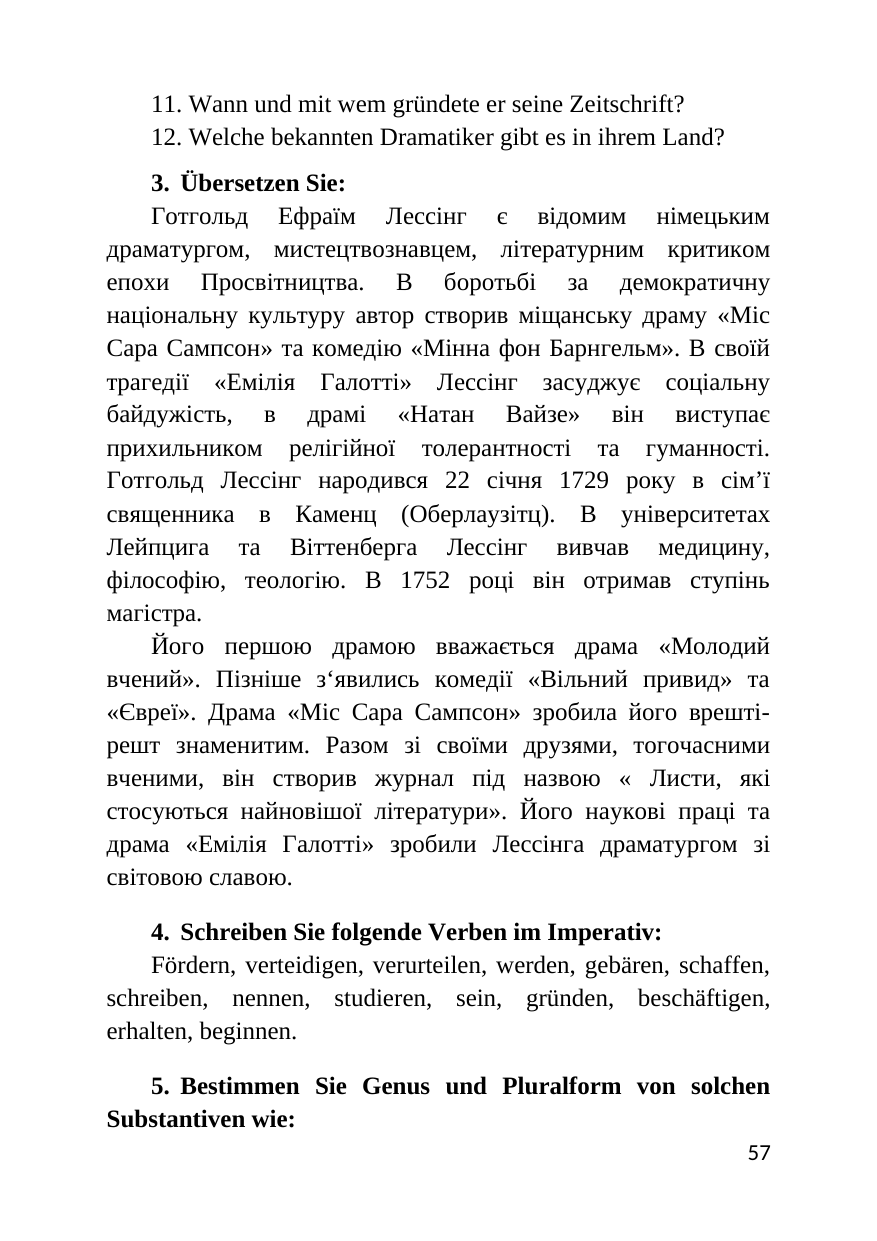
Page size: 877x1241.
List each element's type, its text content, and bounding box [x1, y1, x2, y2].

list Bestimmen Sie Genus und Pluralform von solchen Substantiven wie: [106, 1071, 771, 1133]
text Fördern, verteidigen, verurteilen, werden, gebären, schaffen, schreiben, nennen, studieren, sein, gründen, beschäftigen, erhalten, beginnen. [106, 950, 771, 1045]
text Готгольд Ефраїм Лессінг є відомим німецьким драматургом, мистецтвознавцем, літературним критиком епохи Просвітництва. В боротьбі за демократичну національну культуру автор створив міщанську драму «Міс Сара Сампсон» та комедію «Мінна фон Барнгельм». В своїй трагедії «Емілія Галотті» Лессінг засуджує соціальну байдужість, в драмі «Натан Вайзе» він виступає прихильником релігійної толерантності та гуманності. Готгольд Лессінг народився 22 січня 1729 року в сім’ї священника в Каменц (Оберлаузітц). В університетах Лейпцига та Віттенберга Лессінг вивчав медицину, філософію, теологію. В 1752 році він отримав ступінь магістра. [106, 201, 771, 626]
text Його першою драмою вважається драма «Молодий вчений». Пізніше з‘явились комедії «Вільний привид» та «Євреї». Драма «Міс Сара Сампсон» зробила його врешті-решт знаменитим. Разом зі своїми друзями, тогочасними вченими, він створив журнал під назвою « Листи, які стосуються найновішої літератури». Його наукові праці та драма «Емілія Галотті» зробили Лессінга драматургом зі світовою славою. [106, 631, 771, 891]
list Übersetzen Sie: [106, 168, 771, 197]
text 12. Welche bekannten Dramatiker gibt es in ihrem Land? [151, 122, 771, 150]
list Schreiben Sie folgende Verben im Imperativ: [106, 917, 771, 946]
text 11. Wann und mit wem gründete er seine Zeitschrift? [151, 89, 771, 117]
